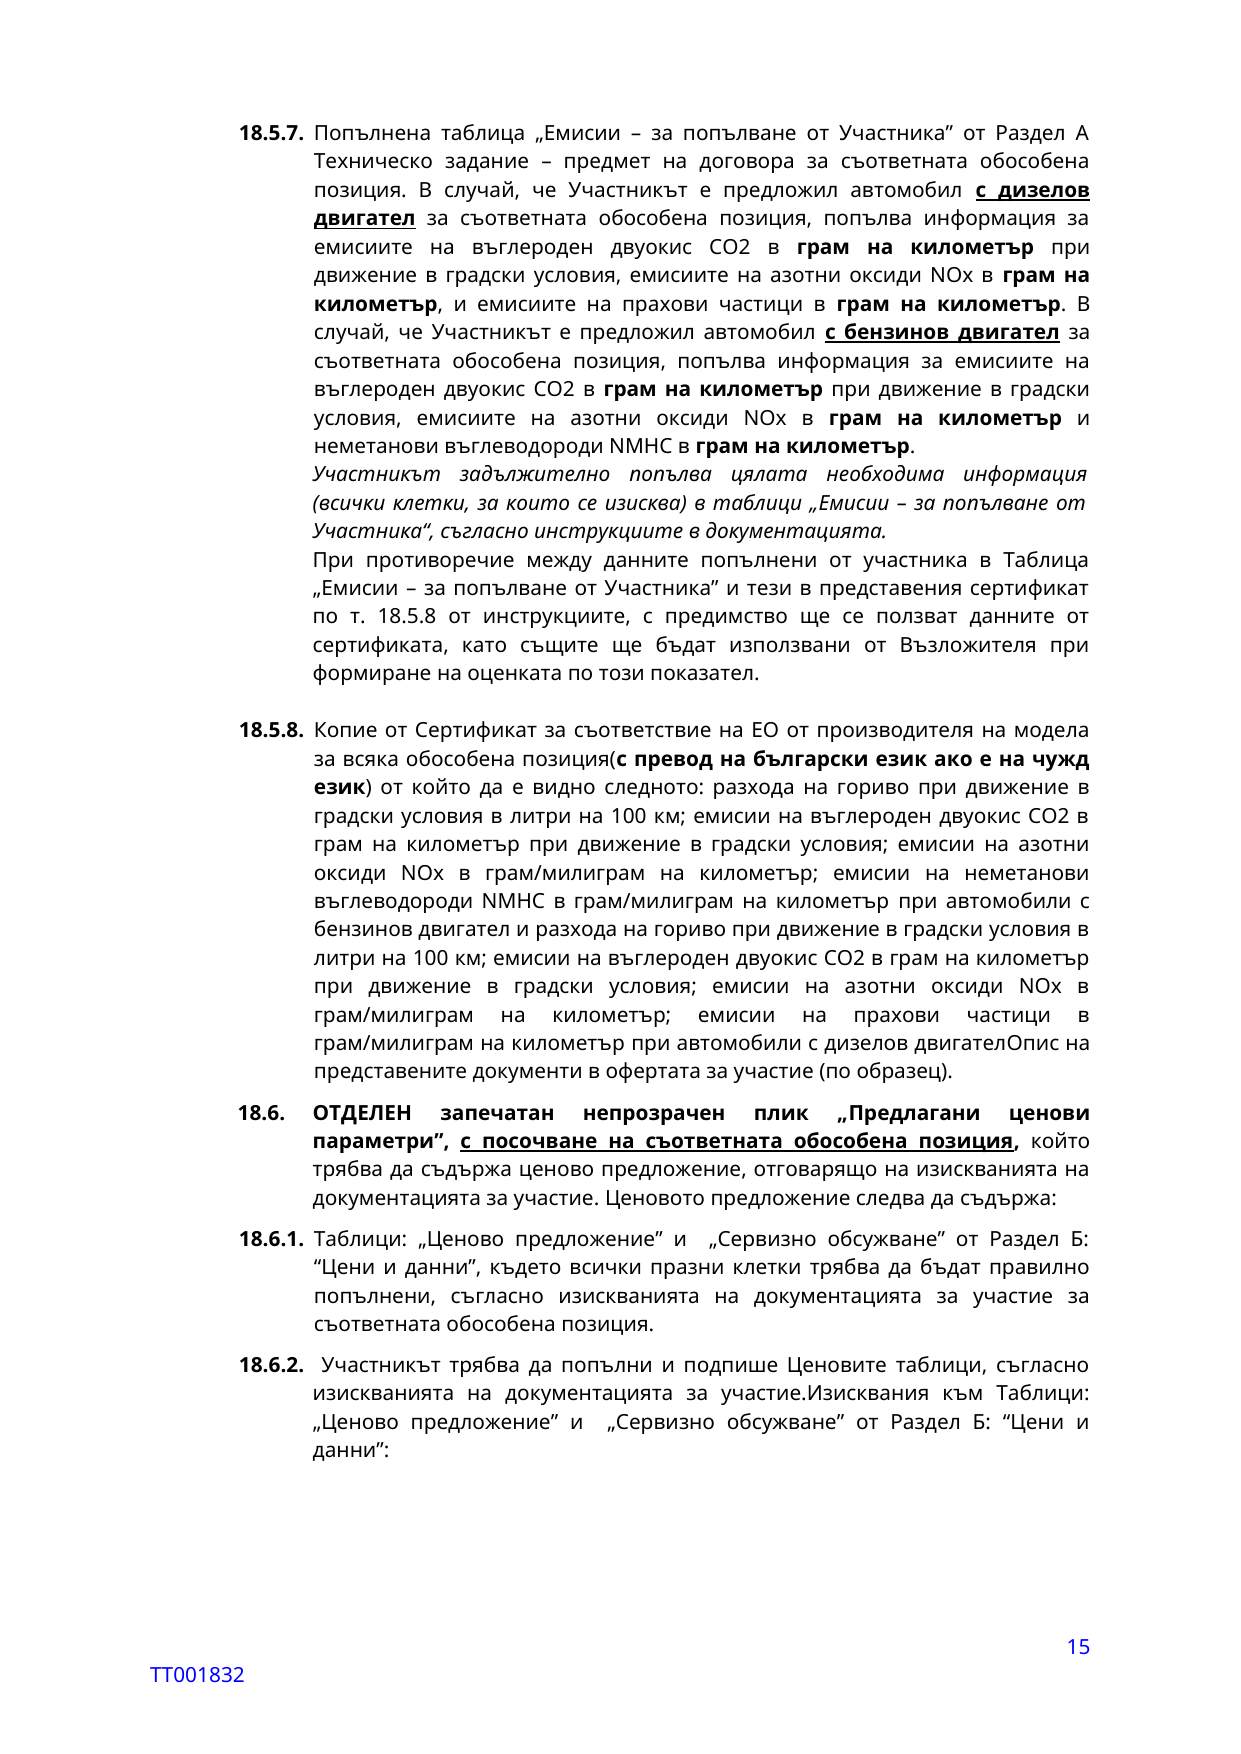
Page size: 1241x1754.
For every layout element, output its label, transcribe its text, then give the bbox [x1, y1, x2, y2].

list Таблици: „Ценово предложение” и „Сервизно обсужване” от Раздел Б: “Цени и данни”, където всички празни клетки трябва да бъдат правилно попълнени, съгласно изискванията на документацията за участие за съответната обособена позиция. [239, 1224, 1090, 1338]
text При противоречие между данните попълнени от участника в Таблица „Емисии – за попълване от Участника” и тези в представения сертификат по т. 18.5.8 от инструкциите, с предимство ще се ползват данните от сертификата, като същите ще бъдат използвани от Възложителя при формиране на оценката по този показател. [312, 545, 1090, 687]
list ОТДЕЛЕН запечатан непрозрачен плик „Предлагани ценови параметри”, с посочване на съответната обособена позиция, който трябва да съдържа ценово предложение, отговарящо на изискванията на документацията за участие. Ценовото предложение следва да съдържа: [237, 1098, 1090, 1211]
list Попълнена таблица „Емисии – за попълване от Участника” от Раздел А Техническо задание – предмет на договора за съответната обособена позиция. В случай, че Участникът е предложил автомобил с дизелов двигател за съответната обособена позиция, попълва информация за емисиите на въглероден двуокис СО2 в грам на километър при движение в градски условия, емисиите на азотни оксиди NOх в грам на километър, и емисиите на прахови частици в грам на километър. В случай, че Участникът е предложил автомобил с бензинов двигател за съответната обособена позиция, попълва информация за емисиите на въглероден двуокис СО2 в грам на километър при движение в градски условия, емисиите на азотни оксиди NOх в грам на километър и неметанови въглеводороди NMHC в грам на километър. [239, 118, 1090, 459]
list Участникът трябва да попълни и подпише Ценовите таблици, съгласно изискванията на документацията за участие.Изисквания към Таблици: „Ценово предложение” и „Сервизно обсужване” от Раздел Б: “Цени и данни”: [239, 1350, 1090, 1464]
list Копие от Сертификат за съответствие на ЕО от производителя на модела за всяка обособена позиция(с превод на български език ако е на чужд език) от който да е видно следното: разхода на гориво при движение в градски условия в литри на 100 км; емисии на въглероден двуокис СО2 в грам на километър при движение в градски условия; емисии на азотни оксиди NOх в грам/милиграм на километър; емисии на неметанови въглеводороди NMHC в грам/милиграм на километър при автомобили с бензинов двигател и разхода на гориво при движение в градски условия в литри на 100 км; емисии на въглероден двуокис СО2 в грам на километър при движение в градски условия; емисии на азотни оксиди NOх в грам/милиграм на километър; емисии на прахови частици в грам/милиграм на километър при автомобили с дизелов двигателОпис на представените документи в офертата за участие (по образец). [239, 715, 1090, 1085]
text Участникът задължително попълва цялата необходима информация (всички клетки, за които се изисква) в таблици „Емисии – за попълване от Участника“, съгласно инструкциите в документацията. [312, 459, 1090, 545]
